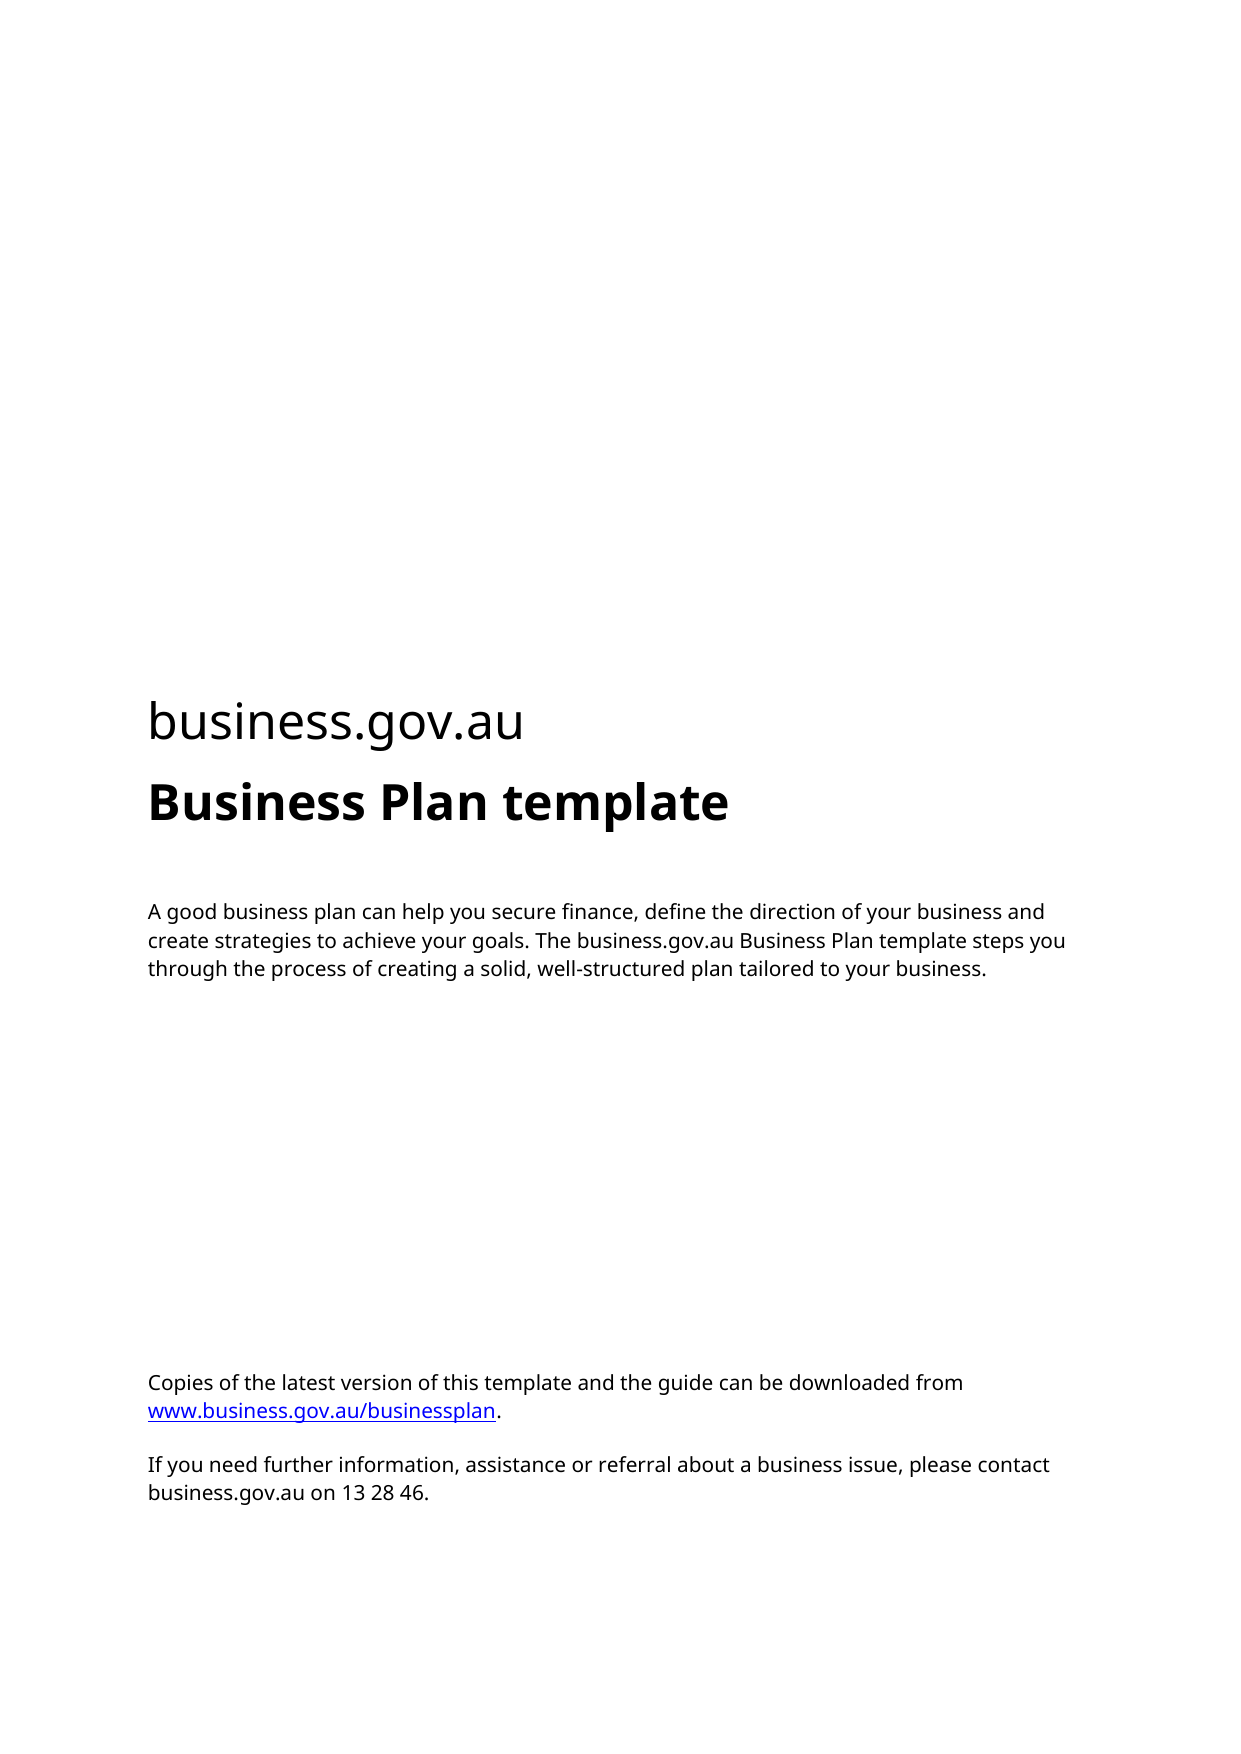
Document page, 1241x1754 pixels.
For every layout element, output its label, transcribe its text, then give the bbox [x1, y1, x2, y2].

subtitle business.gov.au [148, 686, 1092, 754]
text A good business plan can help you secure finance, define the direction of your business and create strategies to achieve your goals. The business.gov.au Business Plan template steps you through the process of creating a solid, well-structured plan tailored to your business. [148, 897, 1092, 983]
text If you need further information, assistance or referral about a business issue, please contact business.gov.au on 13 28 46. [148, 1450, 1092, 1507]
subtitle Business Plan template [148, 767, 1092, 835]
text Copies of the latest version of this template and the guide can be downloaded from www.business.gov.au/businessplan. [148, 1368, 1092, 1425]
